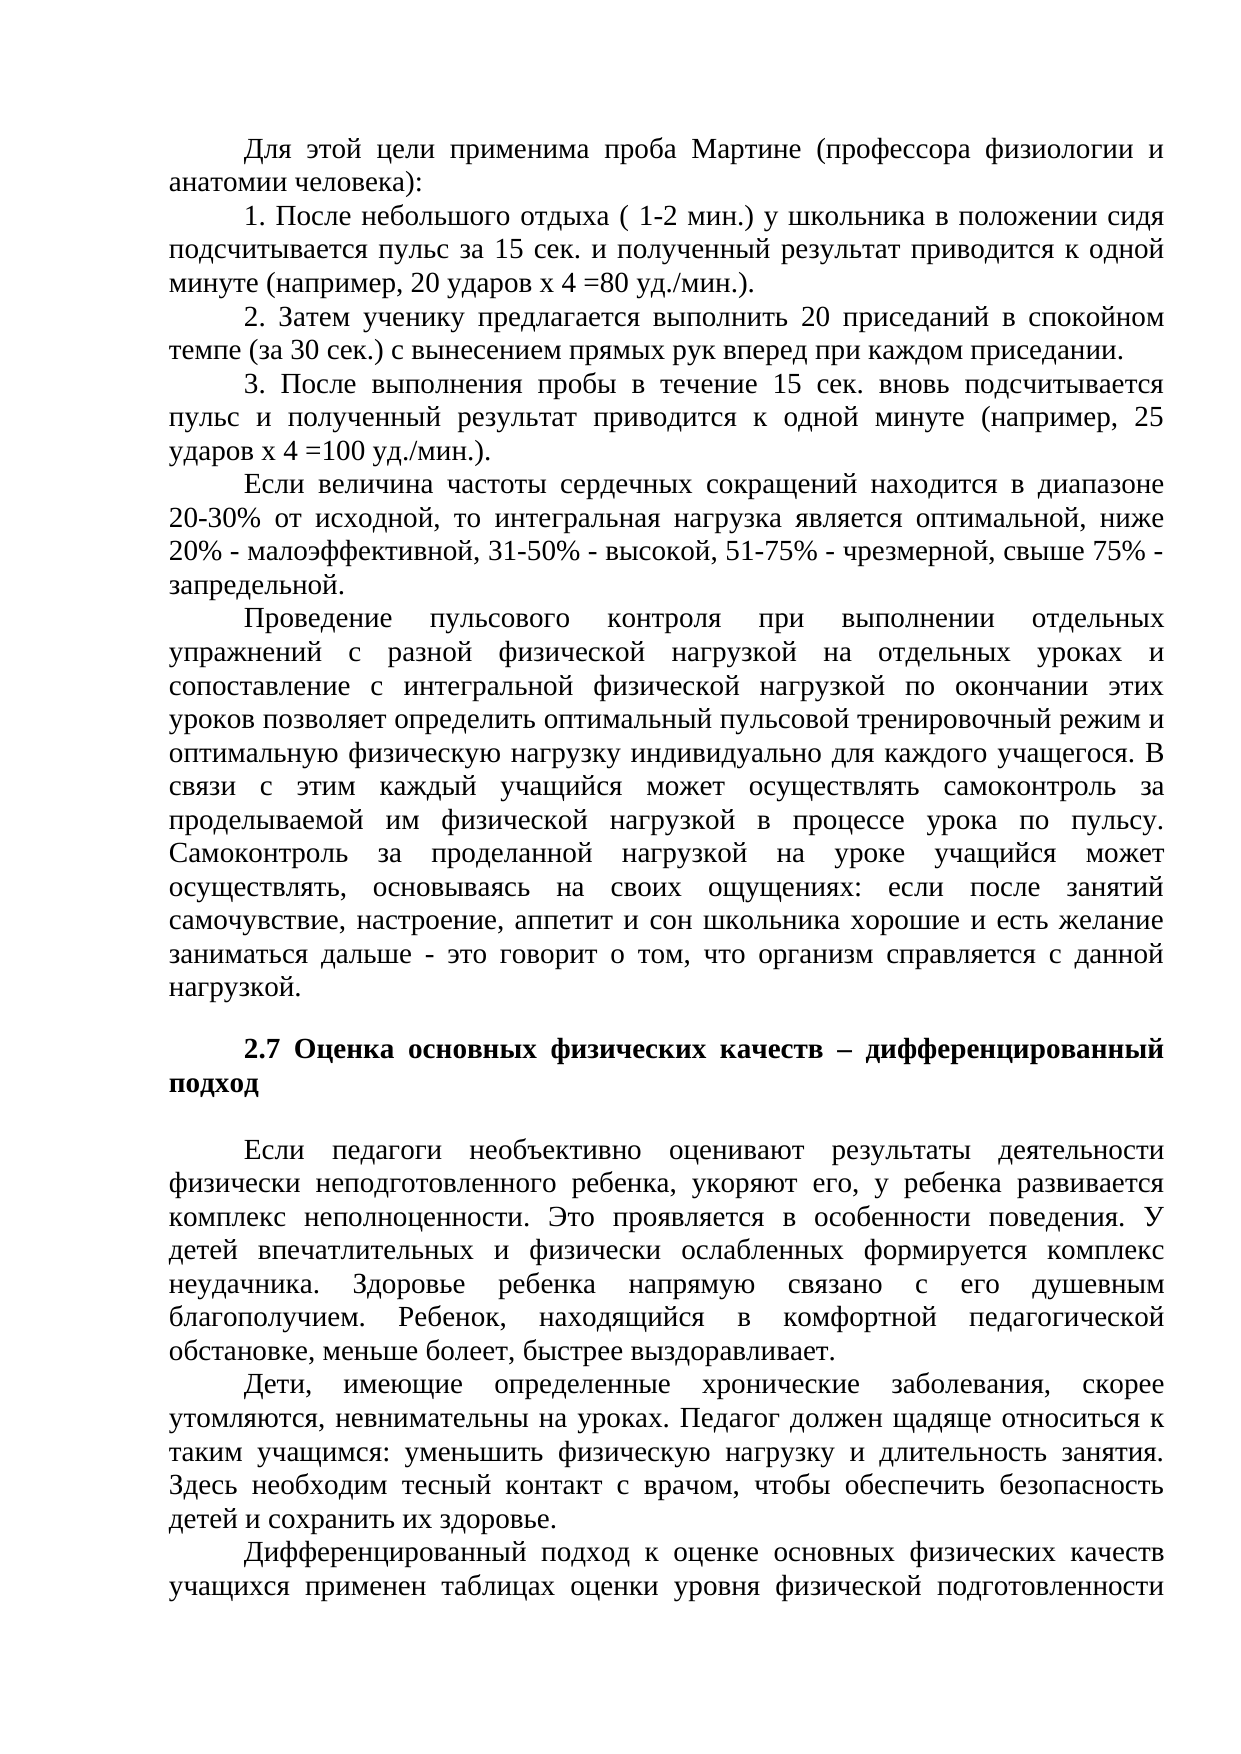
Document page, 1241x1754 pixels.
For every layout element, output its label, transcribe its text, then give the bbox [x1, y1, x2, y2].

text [169, 1534, 1165, 1601]
text Для этой цели применима проба Мартине (профессора физиологии и анатомии человека): [169, 131, 1165, 198]
text Проведение пульсового контроля при выполнении отдельных упражнений с разной физической нагрузкой на отдельных уроках и сопоставление с интегральной физической нагрузкой по окончании этих уроков позволяет определить оптимальный пульсовой тренировочный режим и оптимальную физическую нагрузку индивидуально для каждого учащегося. В связи с этим каждый учащийся может осуществлять самоконтроль за проделываемой им физической нагрузкой в процессе урока по пульсу. Самоконтроль за проделанной нагрузкой на уроке учащийся может осуществлять, основываясь на своих ощущениях: если после занятий самочувствие, настроение, аппетит и сон школьника хорошие и есть желание заниматься дальше - это говорит о том, что организм справляется с данной нагрузкой. [169, 601, 1165, 1003]
text Если педагоги необъективно оценивают результаты деятельности физически неподготовленного ребенка, укоряют его, у ребенка развивается комплекс неполноценности. Это проявляется в особенности поведения. У детей впечатлительных и физически ослабленных формируется комплекс неудачника. Здоровье ребенка напрямую связано с его душевным благополучием. Ребенок, находящийся в комфортной педагогической обстановке, меньше болеет, быстрее выздоравливает. [169, 1132, 1165, 1367]
text 2. Затем ученику предлагается выполнить 20 приседаний в спокойном темпе (за 30 сек.) с вынесением прямых рук вперед при каждом приседании. [169, 299, 1165, 366]
text Дети, имеющие определенные хронические заболевания, скорее утомляются, невнимательны на уроках. Педагог должен щадяще относиться к таким учащимся: уменьшить физическую нагрузку и длительность занятия. Здесь необходим тесный контакт с врачом, чтобы обеспечить безопасность детей и сохранить их здоровье. [169, 1367, 1165, 1534]
text 2.7 Оценка основных физических качеств – дифференцированный подход [169, 1031, 1165, 1098]
text 3. После выполнения пробы в течение 15 сек. вновь подсчитывается пульс и полученный результат приводится к одной минуте (например, 25 ударов х 4 =100 уд./мин.). [169, 366, 1165, 466]
text 1. После небольшого отдыха ( 1-2 мин.) у школьника в положении сидя подсчитывается пульс за 15 сек. и полученный результат приводится к одной минуте (например, 20 ударов х 4 =80 уд./мин.). [169, 198, 1165, 299]
text Если величина частоты сердечных сокращений находится в диапазоне 20-30% от исходной, то интегральная нагрузка является оптимальной, ниже 20% - малоэффективной, 31-50% - высокой, 51-75% - чрезмерной, свыше 75% - запредельной. [169, 466, 1165, 601]
